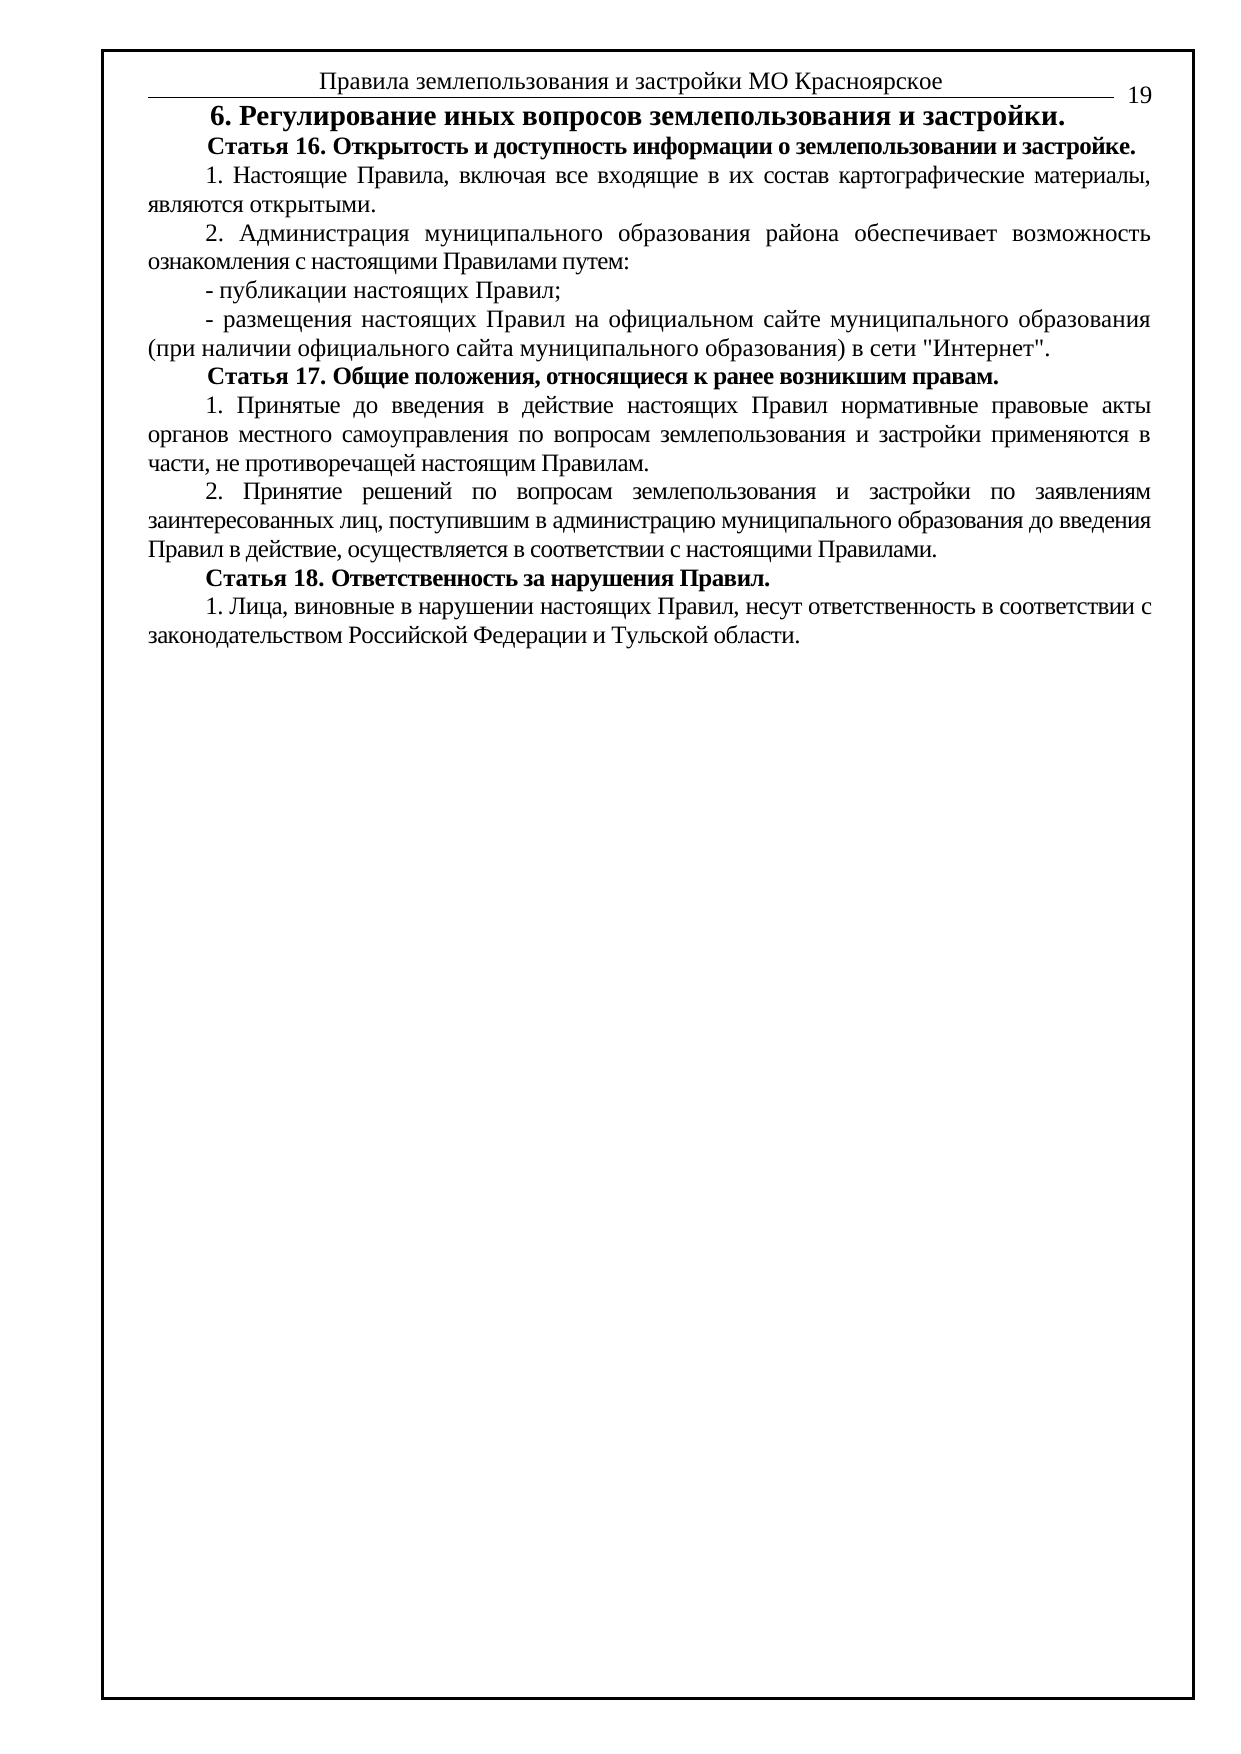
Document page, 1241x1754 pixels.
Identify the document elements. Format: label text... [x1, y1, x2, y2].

text 1. Настоящие Правила, включая все входящие в их состав картографические материалы, являются открытыми. [148, 160, 1152, 218]
text 2. Администрация муниципального образования района обеспечивает возможность ознакомления с настоящими Правилами путем: [148, 218, 1152, 275]
text - размещения настоящих Правил на официальном сайте муниципального образования (при наличии официального сайта муниципального образования) в сети "Интернет". [148, 304, 1152, 361]
text 1. Принятые до введения в действие настоящих Правил нормативные правовые акты органов местного самоуправления по вопросам землепользования и застройки применяются в части, не противоречащей настоящим Правилам. [148, 390, 1152, 476]
text Статья 16. Открытость и доступность информации о землепользовании и застройке. [148, 131, 1152, 160]
text 1. Лица, виновные в нарушении настоящих Правил, несут ответственность в соответствии с законодательством Российской Федерации и Тульской области. [148, 591, 1152, 649]
text - публикации настоящих Правил; [148, 275, 1152, 304]
text Статья 18. Ответственность за нарушения Правил. [148, 563, 1152, 591]
subtitle 6. Регулирование иных вопросов землепользования и застройки. [148, 98, 1152, 131]
text Статья 17. Общие положения, относящиеся к ранее возникшим правам. [148, 361, 1152, 390]
text 2. Принятие решений по вопросам землепользования и застройки по заявлениям заинтересованных лиц, поступившим в администрацию муниципального образования до введения Правил в действие, осуществляется в соответствии с настоящими Правилами. [148, 476, 1152, 563]
